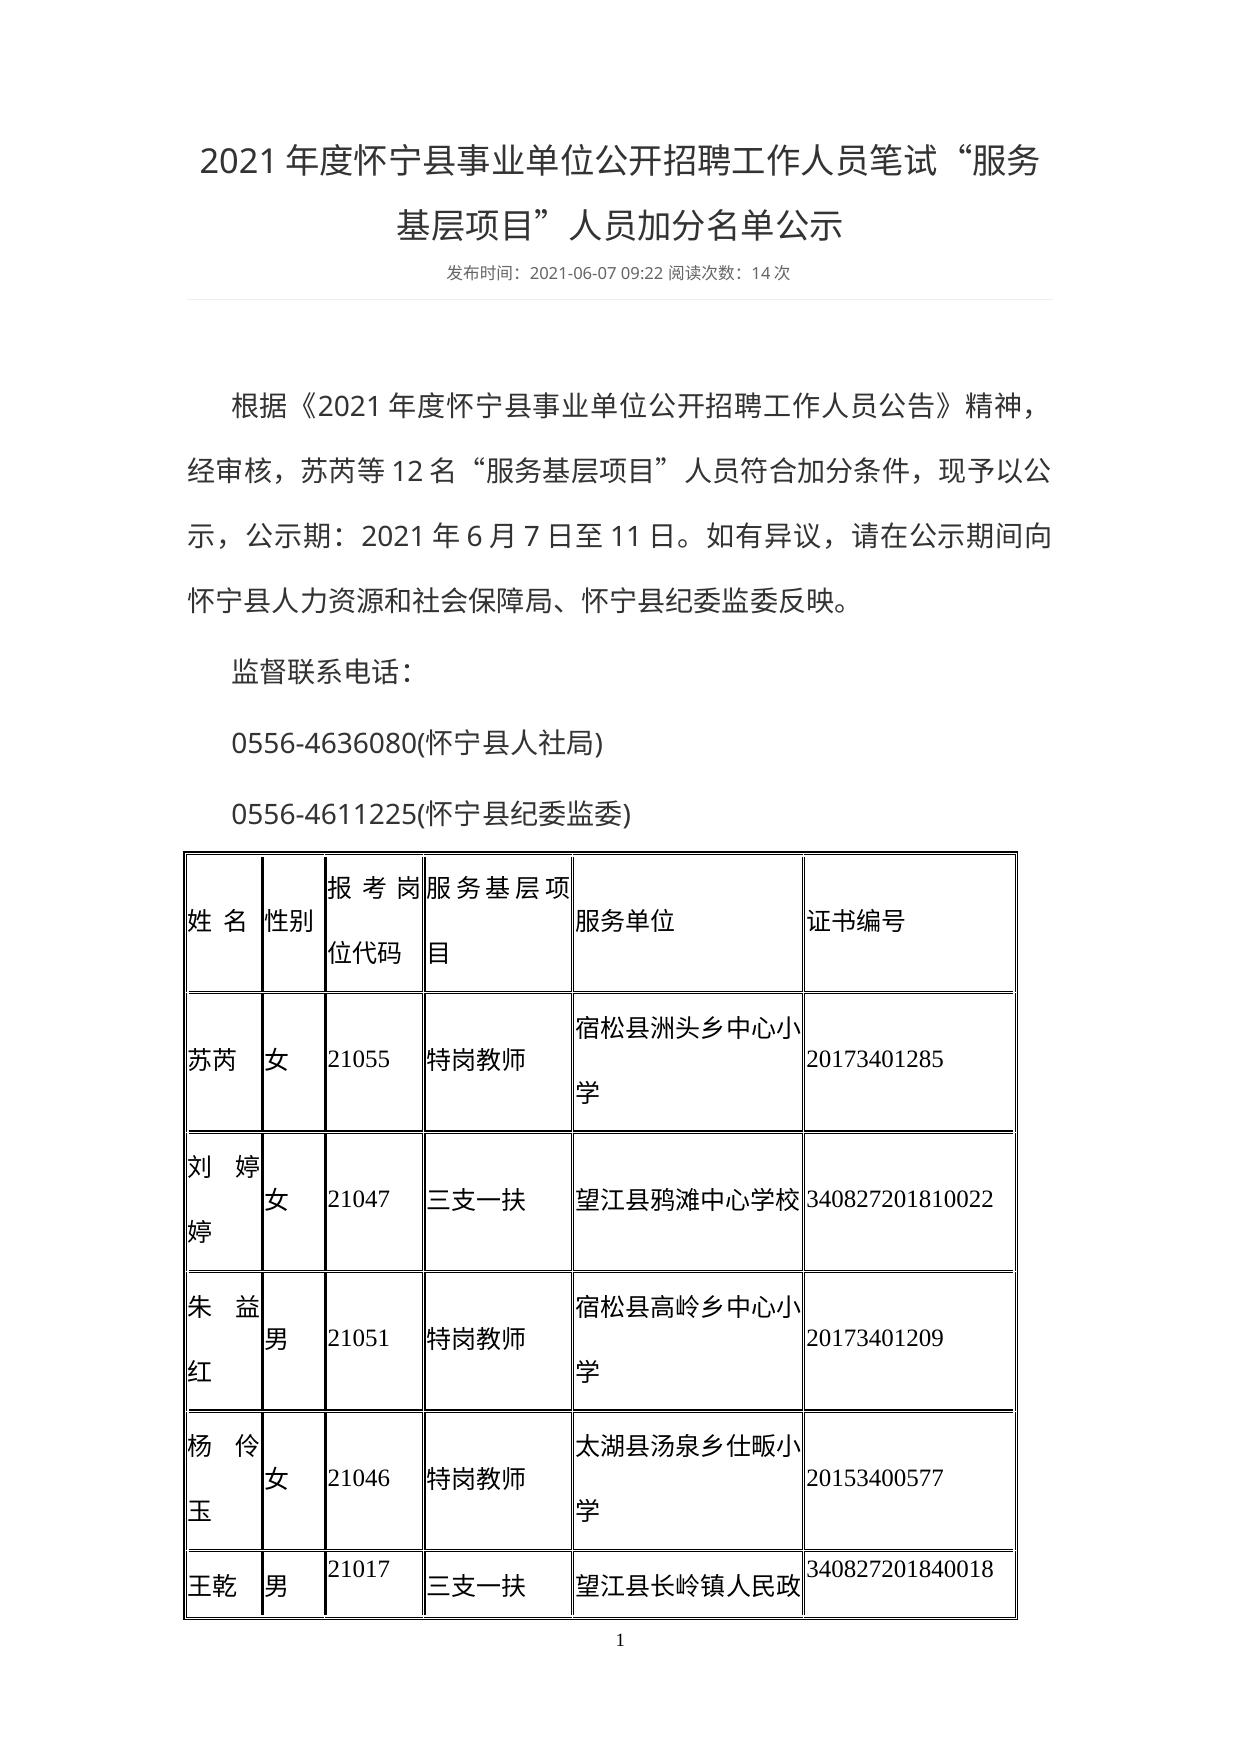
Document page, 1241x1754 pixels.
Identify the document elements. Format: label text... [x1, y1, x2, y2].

table_cell 340827201840018 [804, 1549, 1016, 1617]
table_header 服务基层项目 [424, 855, 572, 991]
table_cell 男 [262, 1552, 325, 1617]
text 根据《2021年度怀宁县事业单位公开招聘工作人员公告》精神，经审核，苏芮等12名“服务基层项目”人员符合加分条件，现予以公示，公示期：2021年6月7日至11日。如有异议，请在公示期间向怀宁县人力资源和社会保障局、怀宁县纪委监委反映。 [187, 489, 1053, 631]
text 根据《2021年度怀宁县事业单位公开招聘工作人员公告》精神，经审核，苏芮等12名“服务基层项目”人员符合加分条件，现予以公示，公示期：2021年6月7日至11日。如有异议，请在公示期间向怀宁县人力资源和社会保障局、怀宁县纪委监委反映。 [187, 371, 1053, 451]
text 0556-4636080(怀宁县人社局) [187, 709, 1053, 774]
table_header 报考岗位代码 [325, 853, 424, 991]
table_header 服务单位 [573, 855, 804, 991]
table_cell 刘婷婷 [187, 1130, 261, 1270]
table_cell 苏芮 [185, 991, 262, 1130]
table_header 姓 名 [187, 855, 262, 991]
table_cell 特岗教师 [426, 1413, 571, 1549]
table_cell 女 [264, 994, 324, 1130]
table_cell 21046 [327, 1413, 422, 1549]
subtitle 2021年度怀宁县事业单位公开招聘工作人员笔试“服务基层项目”人员加分名单公示 [187, 126, 1053, 256]
table_cell 女 [264, 1413, 324, 1549]
table_cell 21055 [327, 994, 422, 1130]
text 发布时间：2021-06-07 09:22 阅读次数：14次 [187, 256, 1053, 299]
table_cell 宿松县洲头乡中心小学 [574, 994, 802, 1130]
table_cell 宿松县高岭乡中心小学 [574, 1273, 802, 1409]
table_cell 特岗教师 [426, 994, 571, 1130]
table_cell 王乾 [185, 1549, 262, 1617]
table_cell 20173401285 [804, 991, 1016, 1130]
table_cell 三支一扶 [426, 1134, 571, 1270]
table_cell 女 [264, 1134, 324, 1270]
table_header 性别 [262, 853, 325, 991]
text 0556-4611225(怀宁县纪委监委) [187, 780, 1053, 845]
table_cell 20173401209 [804, 1270, 1016, 1409]
table_cell 太湖县汤泉乡仕畈小学 [574, 1413, 802, 1549]
table_cell 望江县鸦滩中心学校 [574, 1134, 802, 1270]
table_cell 特岗教师 [426, 1273, 571, 1409]
table_cell 340827201810022 [805, 1130, 1015, 1270]
table_cell 杨伶玉 [187, 1409, 261, 1549]
table_cell 21051 [327, 1273, 422, 1409]
table_cell 21017 [325, 1549, 424, 1617]
table_header 证书编号 [804, 855, 1015, 991]
text 监督联系电话： [187, 637, 1053, 702]
table_cell 20153400577 [805, 1409, 1015, 1549]
table_cell 朱益红 [185, 1270, 262, 1409]
table_cell 三支一扶 [424, 1552, 572, 1617]
table_cell 21047 [327, 1134, 422, 1270]
table_cell 望江县长岭镇人民政府 [573, 1552, 804, 1617]
table_cell 男 [264, 1273, 324, 1409]
